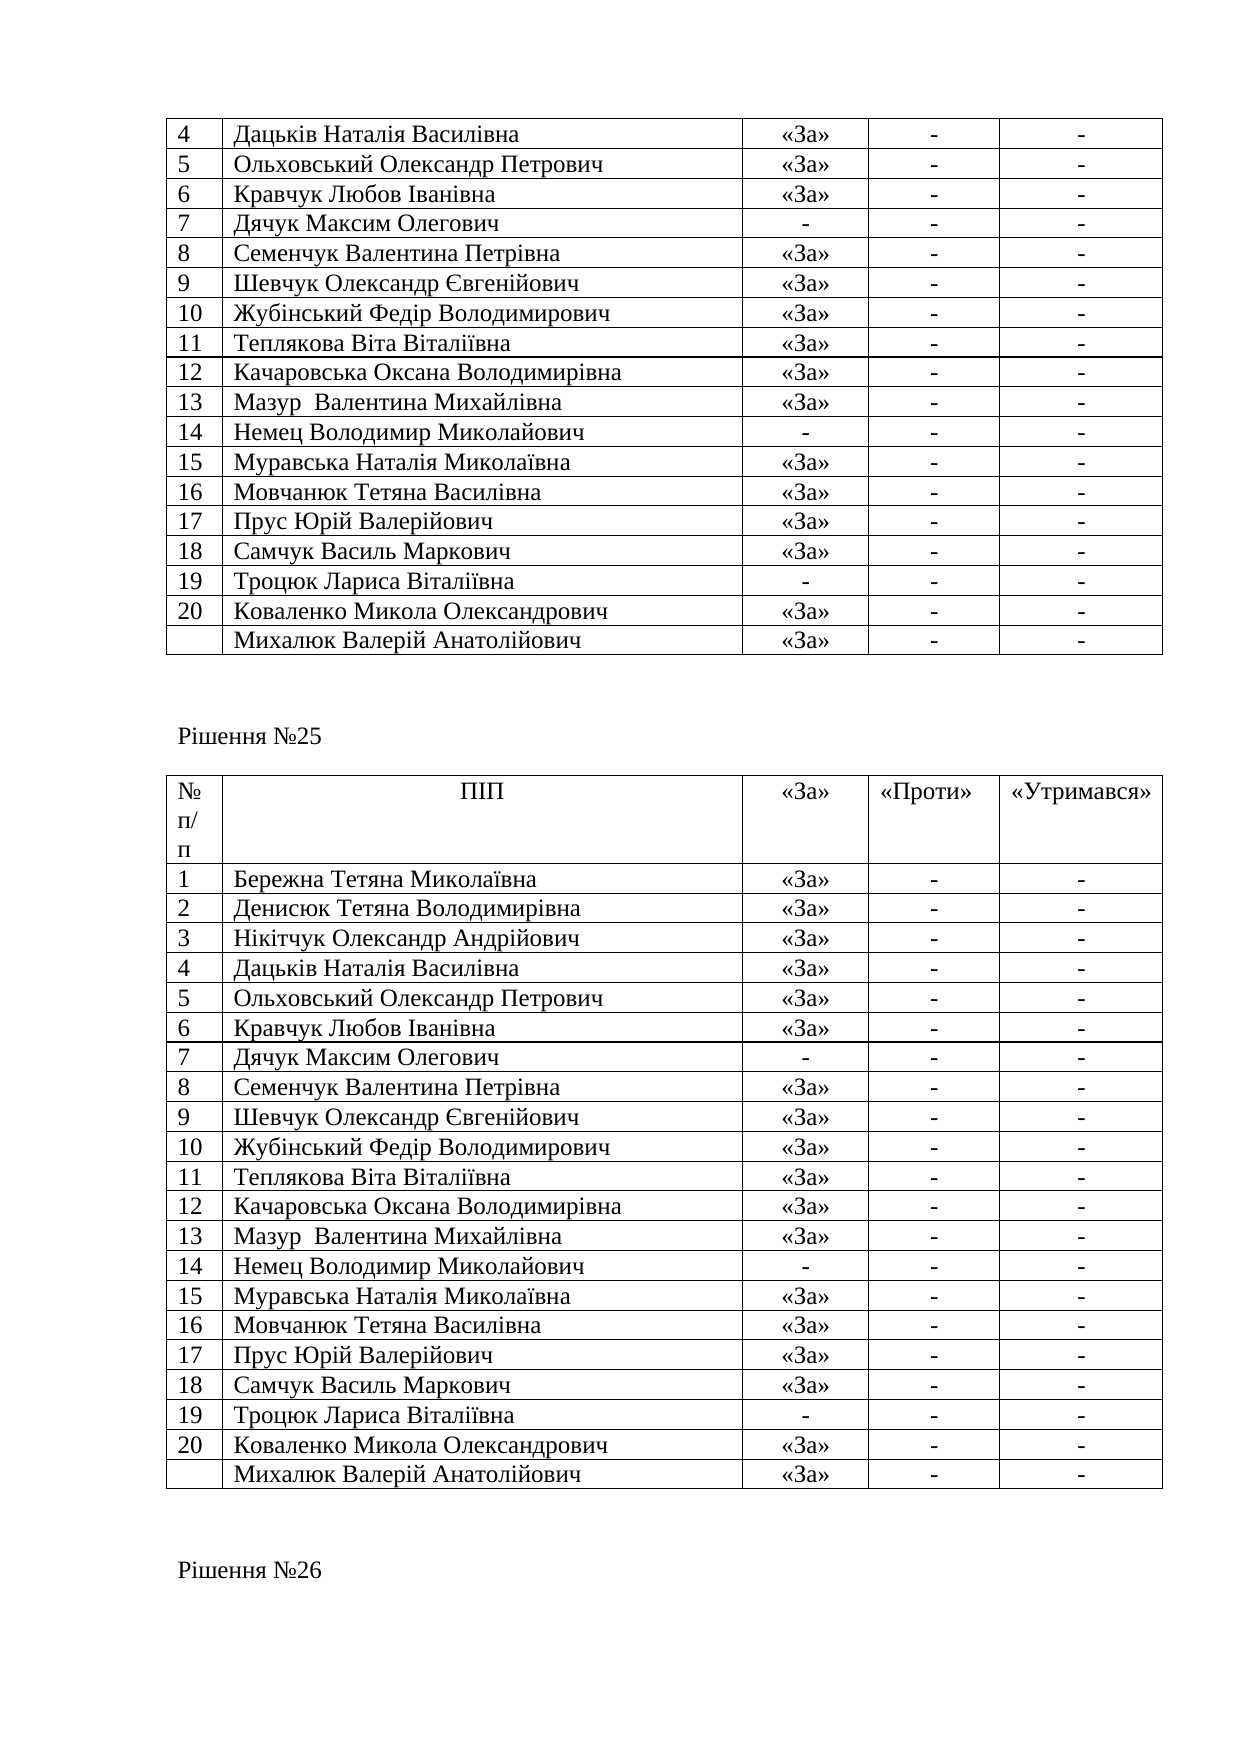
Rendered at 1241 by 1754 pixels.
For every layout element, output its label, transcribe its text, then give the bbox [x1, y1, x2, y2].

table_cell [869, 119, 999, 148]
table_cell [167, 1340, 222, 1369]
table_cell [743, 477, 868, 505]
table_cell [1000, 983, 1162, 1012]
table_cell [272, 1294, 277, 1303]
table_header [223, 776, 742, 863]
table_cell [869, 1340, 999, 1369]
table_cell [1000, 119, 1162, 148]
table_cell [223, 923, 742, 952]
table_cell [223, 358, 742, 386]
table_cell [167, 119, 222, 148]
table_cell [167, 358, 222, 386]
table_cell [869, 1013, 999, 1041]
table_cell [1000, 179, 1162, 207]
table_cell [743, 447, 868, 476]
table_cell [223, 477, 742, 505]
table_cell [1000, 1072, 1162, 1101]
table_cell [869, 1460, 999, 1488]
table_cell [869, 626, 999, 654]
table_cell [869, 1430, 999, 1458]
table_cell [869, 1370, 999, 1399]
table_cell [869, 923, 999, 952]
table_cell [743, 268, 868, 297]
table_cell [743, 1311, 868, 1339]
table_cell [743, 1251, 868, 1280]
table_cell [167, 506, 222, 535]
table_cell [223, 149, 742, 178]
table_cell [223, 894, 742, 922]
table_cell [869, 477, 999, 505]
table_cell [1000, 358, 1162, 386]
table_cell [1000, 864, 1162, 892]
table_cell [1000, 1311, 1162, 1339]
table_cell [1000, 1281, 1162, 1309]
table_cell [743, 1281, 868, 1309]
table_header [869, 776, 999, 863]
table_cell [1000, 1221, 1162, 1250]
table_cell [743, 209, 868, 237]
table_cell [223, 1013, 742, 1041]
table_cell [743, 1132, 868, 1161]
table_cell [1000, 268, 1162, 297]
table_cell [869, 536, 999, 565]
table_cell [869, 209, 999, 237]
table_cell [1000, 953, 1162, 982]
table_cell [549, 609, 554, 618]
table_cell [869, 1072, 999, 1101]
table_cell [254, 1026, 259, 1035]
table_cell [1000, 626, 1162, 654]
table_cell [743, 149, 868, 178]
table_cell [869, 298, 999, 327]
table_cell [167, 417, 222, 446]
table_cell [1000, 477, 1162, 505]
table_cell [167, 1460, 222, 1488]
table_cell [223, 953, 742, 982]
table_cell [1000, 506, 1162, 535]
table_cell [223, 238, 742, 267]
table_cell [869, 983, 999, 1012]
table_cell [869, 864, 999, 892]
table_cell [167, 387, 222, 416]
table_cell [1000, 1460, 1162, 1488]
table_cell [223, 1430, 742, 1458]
text Рішення №25 [177, 721, 1152, 750]
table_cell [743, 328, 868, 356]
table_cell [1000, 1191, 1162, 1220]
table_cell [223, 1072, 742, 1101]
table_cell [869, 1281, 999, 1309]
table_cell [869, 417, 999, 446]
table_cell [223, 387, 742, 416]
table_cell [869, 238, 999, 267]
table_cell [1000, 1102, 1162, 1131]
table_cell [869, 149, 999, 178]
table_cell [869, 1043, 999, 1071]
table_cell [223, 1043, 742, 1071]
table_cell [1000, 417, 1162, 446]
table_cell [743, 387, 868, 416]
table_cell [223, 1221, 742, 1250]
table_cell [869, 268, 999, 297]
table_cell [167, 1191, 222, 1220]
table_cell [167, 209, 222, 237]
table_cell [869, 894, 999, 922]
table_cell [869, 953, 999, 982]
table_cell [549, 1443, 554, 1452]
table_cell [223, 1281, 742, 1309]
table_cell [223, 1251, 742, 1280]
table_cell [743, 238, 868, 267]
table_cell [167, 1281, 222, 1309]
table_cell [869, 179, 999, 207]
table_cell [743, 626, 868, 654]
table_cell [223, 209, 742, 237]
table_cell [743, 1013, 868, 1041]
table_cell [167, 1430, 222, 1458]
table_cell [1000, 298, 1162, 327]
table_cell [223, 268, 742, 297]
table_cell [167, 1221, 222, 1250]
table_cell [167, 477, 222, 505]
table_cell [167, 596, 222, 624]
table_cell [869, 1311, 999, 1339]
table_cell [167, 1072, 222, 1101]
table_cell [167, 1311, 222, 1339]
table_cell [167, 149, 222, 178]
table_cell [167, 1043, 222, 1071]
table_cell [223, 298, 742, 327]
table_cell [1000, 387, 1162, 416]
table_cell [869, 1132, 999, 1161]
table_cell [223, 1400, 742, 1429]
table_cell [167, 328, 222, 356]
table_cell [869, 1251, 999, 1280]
text Рішення №26 [177, 1555, 1152, 1584]
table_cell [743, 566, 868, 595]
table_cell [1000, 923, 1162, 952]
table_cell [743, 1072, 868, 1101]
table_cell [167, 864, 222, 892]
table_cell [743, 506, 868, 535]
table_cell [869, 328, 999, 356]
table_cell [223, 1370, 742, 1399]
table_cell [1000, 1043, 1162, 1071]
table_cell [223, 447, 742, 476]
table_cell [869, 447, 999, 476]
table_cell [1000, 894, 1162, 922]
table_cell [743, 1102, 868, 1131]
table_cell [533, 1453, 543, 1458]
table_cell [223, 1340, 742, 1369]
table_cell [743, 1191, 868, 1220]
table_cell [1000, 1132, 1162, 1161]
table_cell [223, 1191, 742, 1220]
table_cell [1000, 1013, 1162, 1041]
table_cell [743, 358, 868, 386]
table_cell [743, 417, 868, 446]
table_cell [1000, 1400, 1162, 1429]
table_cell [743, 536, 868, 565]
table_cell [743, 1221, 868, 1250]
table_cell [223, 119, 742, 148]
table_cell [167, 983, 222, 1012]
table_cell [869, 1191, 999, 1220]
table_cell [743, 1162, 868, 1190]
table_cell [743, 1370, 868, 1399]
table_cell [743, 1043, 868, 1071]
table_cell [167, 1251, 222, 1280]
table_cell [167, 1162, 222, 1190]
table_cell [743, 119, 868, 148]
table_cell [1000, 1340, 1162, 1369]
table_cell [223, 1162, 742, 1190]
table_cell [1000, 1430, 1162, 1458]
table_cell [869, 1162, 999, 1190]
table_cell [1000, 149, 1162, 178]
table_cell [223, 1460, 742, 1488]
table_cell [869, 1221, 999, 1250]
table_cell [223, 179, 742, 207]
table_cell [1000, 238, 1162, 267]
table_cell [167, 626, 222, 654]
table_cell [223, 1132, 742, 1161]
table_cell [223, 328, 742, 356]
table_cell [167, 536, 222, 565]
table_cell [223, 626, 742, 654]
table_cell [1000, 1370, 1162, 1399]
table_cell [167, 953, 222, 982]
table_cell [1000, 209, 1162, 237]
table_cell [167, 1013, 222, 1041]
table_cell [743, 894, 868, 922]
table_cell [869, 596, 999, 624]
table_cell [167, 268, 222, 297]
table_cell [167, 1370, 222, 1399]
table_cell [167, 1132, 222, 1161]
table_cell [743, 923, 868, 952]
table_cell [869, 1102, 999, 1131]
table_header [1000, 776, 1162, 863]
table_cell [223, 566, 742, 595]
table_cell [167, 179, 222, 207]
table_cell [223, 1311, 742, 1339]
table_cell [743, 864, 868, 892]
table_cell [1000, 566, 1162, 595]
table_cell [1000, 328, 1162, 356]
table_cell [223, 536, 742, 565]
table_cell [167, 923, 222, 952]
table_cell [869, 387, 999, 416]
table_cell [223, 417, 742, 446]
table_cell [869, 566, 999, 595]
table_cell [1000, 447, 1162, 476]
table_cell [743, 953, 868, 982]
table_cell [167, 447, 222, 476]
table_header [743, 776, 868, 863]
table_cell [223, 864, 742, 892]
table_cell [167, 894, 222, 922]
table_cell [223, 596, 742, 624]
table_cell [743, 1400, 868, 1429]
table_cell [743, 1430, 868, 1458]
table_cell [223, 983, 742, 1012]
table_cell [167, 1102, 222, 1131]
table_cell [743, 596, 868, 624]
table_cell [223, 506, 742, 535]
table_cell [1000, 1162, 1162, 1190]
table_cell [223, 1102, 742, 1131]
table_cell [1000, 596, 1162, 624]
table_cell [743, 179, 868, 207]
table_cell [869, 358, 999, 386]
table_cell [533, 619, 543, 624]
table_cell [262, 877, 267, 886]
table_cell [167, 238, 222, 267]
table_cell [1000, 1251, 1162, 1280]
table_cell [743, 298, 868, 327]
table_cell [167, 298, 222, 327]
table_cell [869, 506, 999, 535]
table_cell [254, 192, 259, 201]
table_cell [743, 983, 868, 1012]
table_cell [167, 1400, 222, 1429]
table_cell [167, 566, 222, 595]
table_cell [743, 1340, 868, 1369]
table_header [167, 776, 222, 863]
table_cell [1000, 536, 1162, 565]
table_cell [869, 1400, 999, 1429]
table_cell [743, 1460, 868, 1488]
